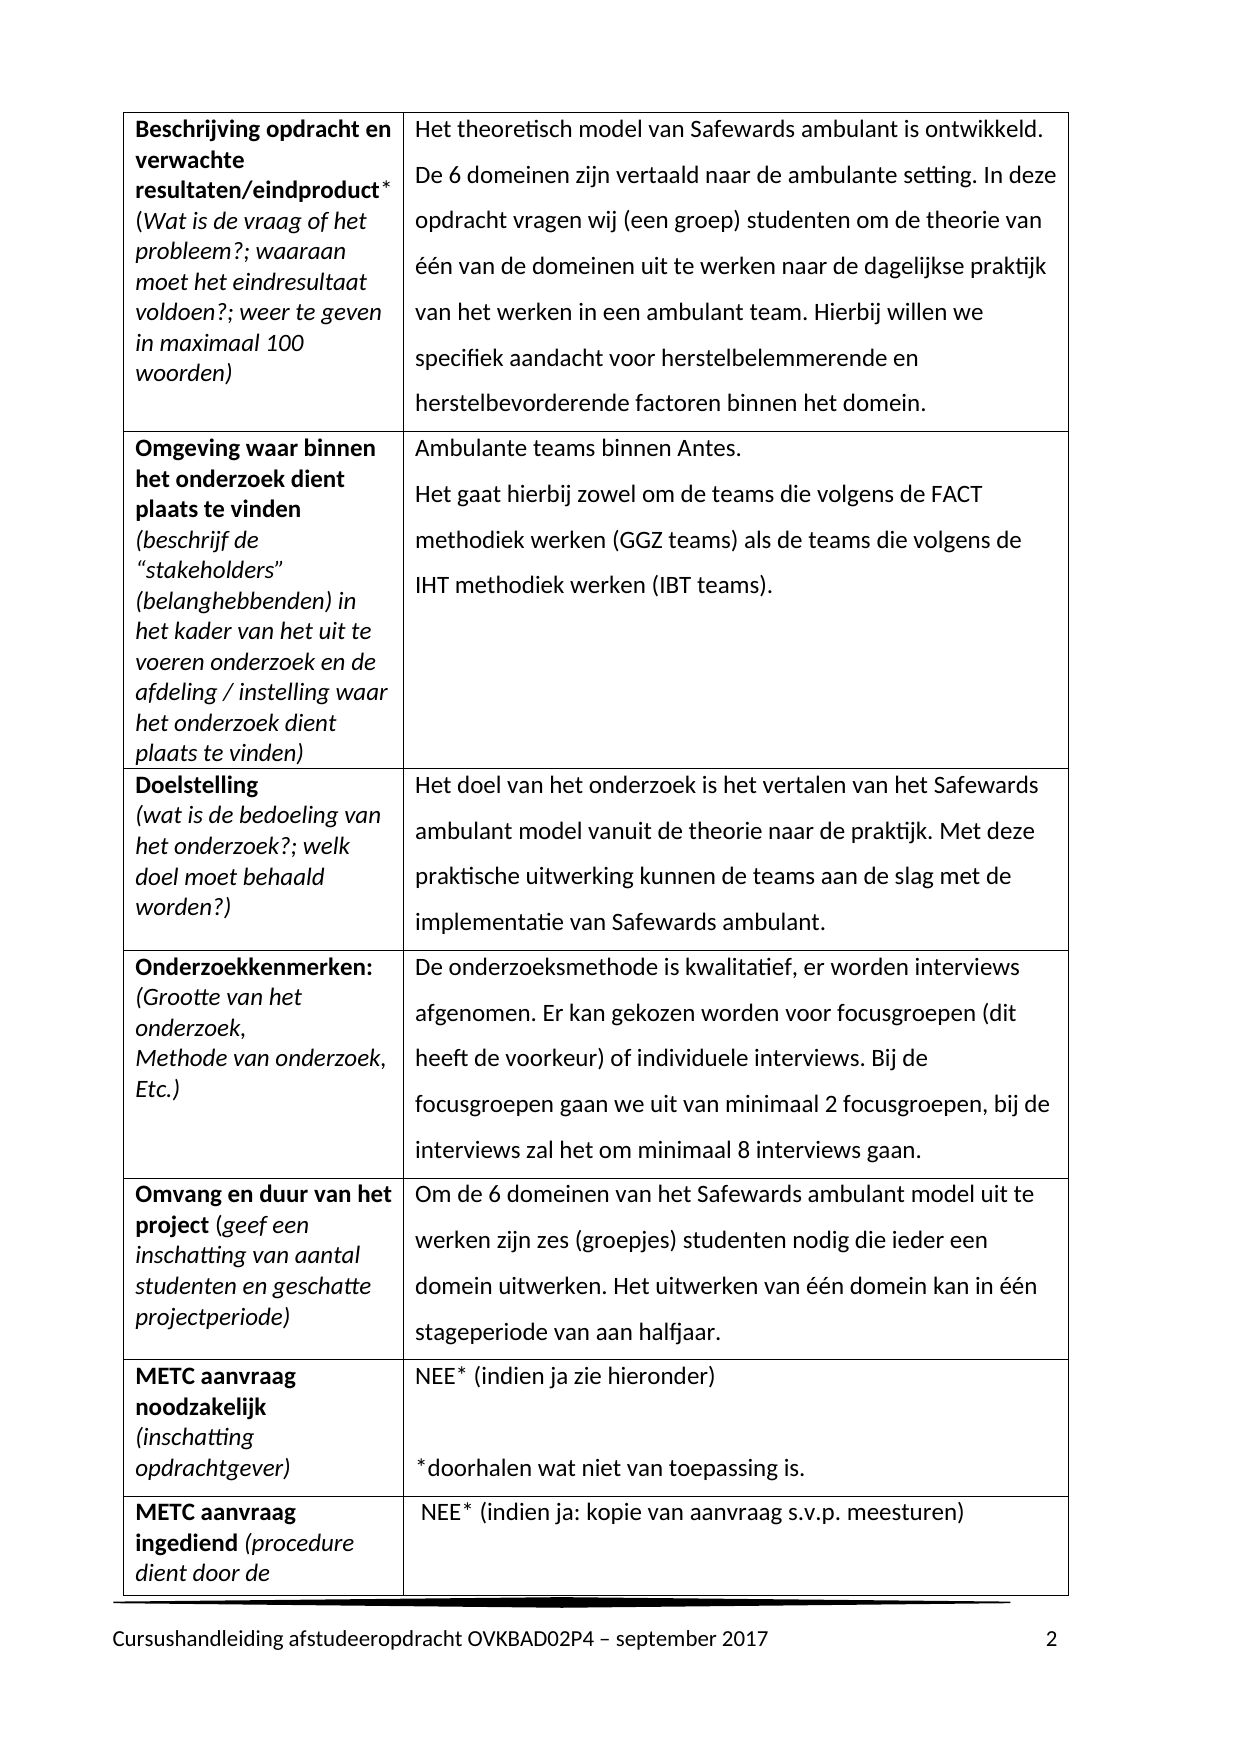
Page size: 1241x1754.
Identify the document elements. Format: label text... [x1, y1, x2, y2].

table_cell Om de 6 domeinen van het Safewards ambulant model uit te werken zijn zes (groepjes) studenten nodig die ieder een domein uitwerken. Het uitwerken van één domein kan in één stageperiode van aan halfjaar. [404, 1179, 1068, 1359]
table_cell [404, 1497, 1068, 1595]
table_cell Ambulante teams binnen Antes. Het gaat hierbij zowel om de teams die volgens de FACT methodiek werken (GGZ teams) als de teams die volgens de IHT methodiek werken (IBT teams). [404, 432, 1068, 768]
table_cell Het doel van het onderzoek is het vertalen van het Safewards ambulant model vanuit de theorie naar de praktijk. Met deze praktische uitwerking kunnen de teams aan de slag met de implementatie van Safewards ambulant. [404, 769, 1068, 950]
table_cell Onderzoekkenmerken: (Grootte van het onderzoek, Methode van onderzoek, Etc.) [124, 951, 403, 1177]
table_cell Het theoretisch model van Safewards ambulant is ontwikkeld. De 6 domeinen zijn vertaald naar de ambulante setting. In deze opdracht vragen wij (een groep) studenten om de theorie van één van de domeinen uit te werken naar de dagelijkse praktijk van het werken in een ambulant team. Hierbij willen we specifiek aandacht voor herstelbelemmerende en herstelbevorderende factoren binnen het domein. [404, 113, 1068, 431]
table_cell NEE* (indien ja zie hieronder) *doorhalen wat niet van toepassing is. [404, 1360, 1068, 1496]
table_cell De onderzoeksmethode is kwalitatief, er worden interviews afgenomen. Er kan gekozen worden voor focusgroepen (dit heeft de voorkeur) of individuele interviews. Bij de focusgroepen gaan we uit van minimaal 2 focusgroepen, bij de interviews zal het om minimaal 8 interviews gaan. [404, 951, 1068, 1177]
table_cell Omvang en duur van het project (geef een inschatting van aantal studenten en geschatte projectperiode) [124, 1179, 403, 1359]
table_cell METC aanvraag noodzakelijk (inschatting opdrachtgever) [124, 1360, 403, 1496]
table_cell Omgeving waar binnen het onderzoek dient plaats te vinden (beschrijf de “stakeholders” (belanghebbenden) in het kader van het uit te voeren onderzoek en de afdeling / instelling waar het onderzoek dient plaats te vinden) [124, 432, 403, 768]
table_cell Doelstelling (wat is de bedoeling van het onderzoek?; welk doel moet behaald worden?) [124, 769, 403, 950]
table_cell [124, 1497, 403, 1595]
table_cell Beschrijving opdracht en verwachte resultaten/eindproduct* (Wat is de vraag of het probleem?; waaraan moet het eindresultaat voldoen?; weer te geven in maximaal 100 woorden) [124, 113, 403, 431]
